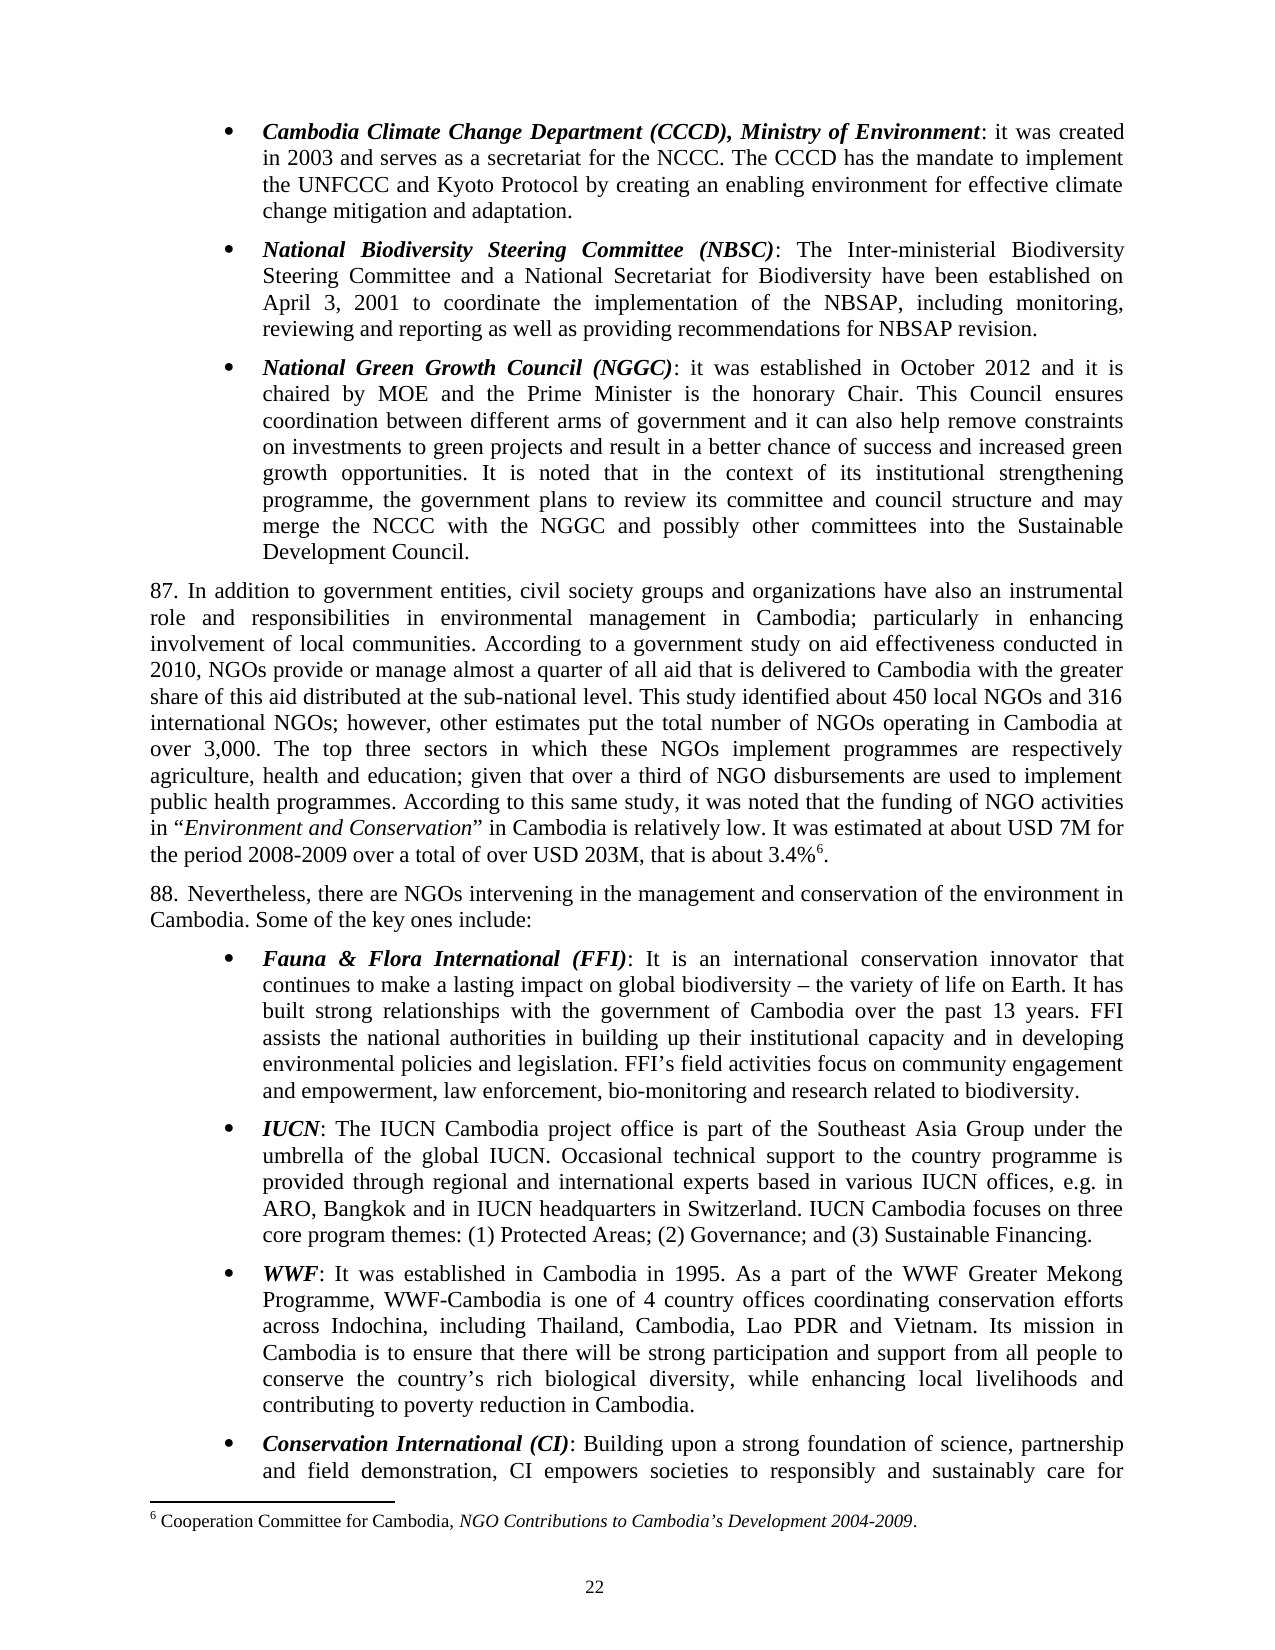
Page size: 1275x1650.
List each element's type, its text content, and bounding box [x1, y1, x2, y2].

list Fauna & Flora International (FFI): It is an international conservation innovator that continues to make a lasting impact on global biodiversity – the variety of life on Earth. It has built strong relationships with the government of Cambodia over the past 13 years. FFI assists the national authorities in building up their institutional capacity and in developing environmental policies and legislation. FFI’s field activities focus on community engagement and empowerment, law enforcement, bio-monitoring and research related to biodiversity. [225, 945, 1125, 1103]
list In addition to government entities, civil society groups and organizations have also an instrumental role and responsibilities in environmental management in Cambodia; particularly in enhancing involvement of local communities. According to a government study on aid effectiveness conducted in 2010, NGOs provide or manage almost a quarter of all aid that is delivered to Cambodia with the greater share of this aid distributed at the sub-national level. This study identified about 450 local NGOs and 316 international NGOs; however, other estimates put the total number of NGOs operating in Cambodia at over 3,000. The top three sectors in which these NGOs implement programmes are respectively agriculture, health and education; given that over a third of NGO disbursements are used to implement public health programmes. According to this same study, it was noted that the funding of NGO activities in “Environment and Conservation” in Cambodia is relatively low. It was estimated at about USD 7M for the period 2008-2009 over a total of over USD 203M, that is about 3.4%. [150, 577, 1125, 867]
list WWF: It was established in Cambodia in 1995. As a part of the WWF Greater Mekong Programme, WWF-Cambodia is one of 4 country offices coordinating conservation efforts across Indochina, including Thailand, Cambodia, Lao PDR and Vietnam. Its mission in Cambodia is to ensure that there will be strong participation and support from all people to conserve the country’s rich biological diversity, while enhancing local livelihoods and contributing to poverty reduction in Cambodia. [225, 1260, 1125, 1418]
list National Biodiversity Steering Committee (NBSC): The Inter-ministerial Biodiversity Steering Committee and a National Secretariat for Biodiversity have been established on April 3, 2001 to coordinate the implementation of the NBSAP, including monitoring, reviewing and reporting as well as providing recommendations for NBSAP revision. [225, 236, 1125, 341]
list Nevertheless, there are NGOs intervening in the management and conservation of the environment in Cambodia. Some of the key ones include: [150, 880, 1125, 932]
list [225, 1430, 1125, 1483]
list Cambodia Climate Change Department (CCCD), Ministry of Environment: it was created in 2003 and serves as a secretariat for the NCCC. The CCCD has the mandate to implement the UNFCCC and Kyoto Protocol by creating an enabling environment for effective climate change mitigation and adaptation. [225, 118, 1125, 223]
list National Green Growth Council (NGGC): it was established in October 2012 and it is chaired by MOE and the Prime Minister is the honorary Chair. This Council ensures coordination between different arms of government and it can also help remove constraints on investments to green projects and result in a better chance of success and increased green growth opportunities. It is noted that in the context of its institutional strengthening programme, the government plans to review its committee and council structure and may merge the NCCC with the NGGC and possibly other committees into the Sustainable Development Council. [225, 354, 1125, 565]
list IUCN: The IUCN Cambodia project office is part of the Southeast Asia Group under the umbrella of the global IUCN. Occasional technical support to the country programme is provided through regional and international experts based in various IUCN offices, e.g. in ARO, Bangkok and in IUCN headquarters in Switzerland. IUCN Cambodia focuses on three core program themes: (1) Protected Areas; (2) Governance; and (3) Sustainable Financing. [225, 1116, 1125, 1247]
